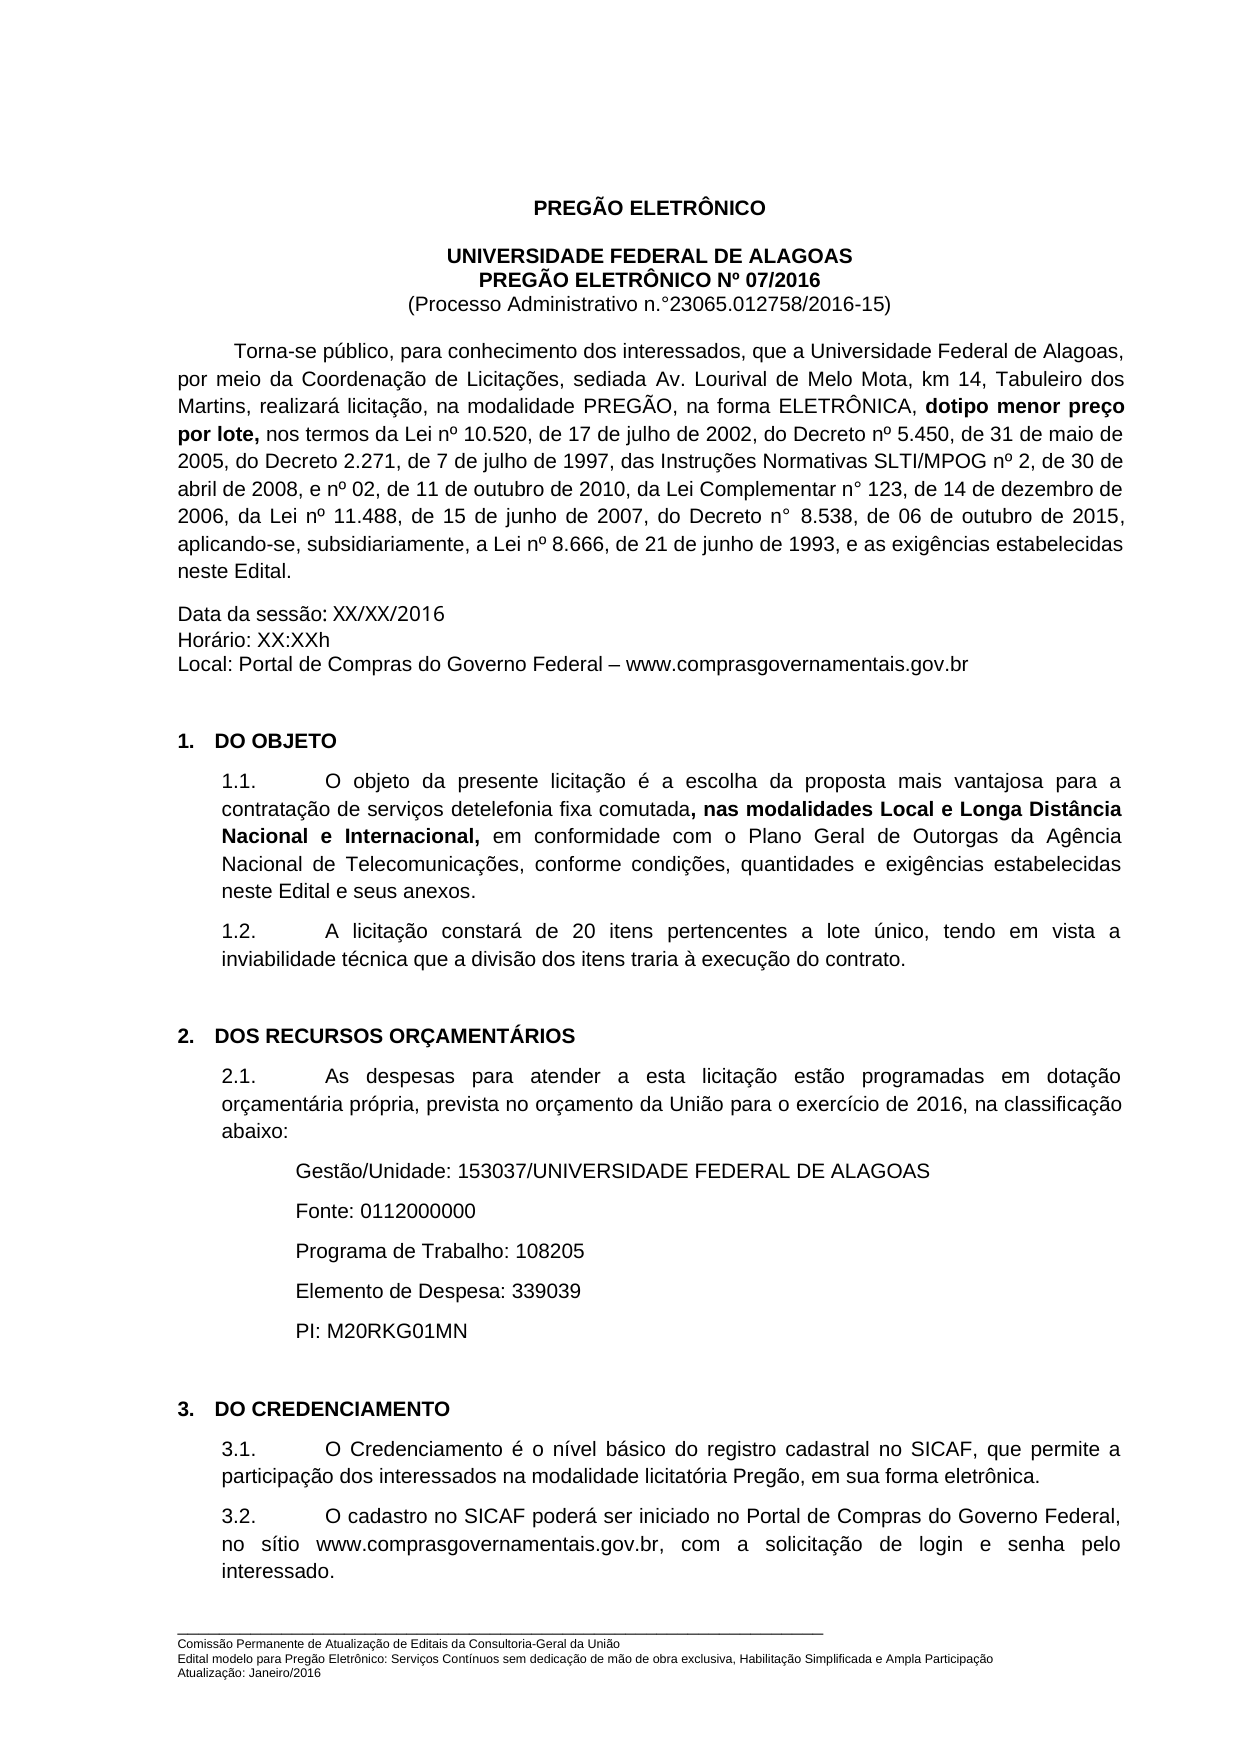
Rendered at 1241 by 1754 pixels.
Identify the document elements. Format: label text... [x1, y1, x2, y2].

list O objeto da presente licitação é a escolha da proposta mais vantajosa para a contratação de serviços detelefonia fixa comutada, nas modalidades Local e Longa Distância Nacional e Internacional, em conformidade com o Plano Geral de Outorgas da Agência Nacional de Telecomunicações, conforme condições, quantidades e exigências estabelecidas neste Edital e seus anexos. [221, 769, 1122, 903]
text PREGÃO ELETRÔNICO Nº 07/2016 [177, 267, 1122, 291]
text UNIVERSIDADE FEDERAL DE ALAGOAS [177, 243, 1122, 267]
text DO OBJETO [177, 729, 1122, 753]
text DOS RECURSOS ORÇAMENTÁRIOS [177, 1024, 1122, 1048]
text Elemento de Despesa: 339039 [295, 1279, 1122, 1303]
list As despesas para atender a esta licitação estão programadas em dotação orçamentária própria, prevista no orçamento da União para o exercício de 2016, na classificação abaixo: [221, 1064, 1122, 1143]
text (Processo Administrativo n.°23065.012758/2016-15) [177, 291, 1122, 315]
list O Credenciamento é o nível básico do registro cadastral no SICAF, que permite a participação dos interessados na modalidade licitatória Pregão, em sua forma eletrônica. [221, 1437, 1122, 1488]
text Gestão/Unidade: 153037/UNIVERSIDADE FEDERAL DE ALAGOAS [295, 1159, 1122, 1183]
text Data da sessão: XX/XX/2016 [177, 599, 1122, 628]
list A licitação constará de 20 itens pertencentes a lote único, tendo em vista a inviabilidade técnica que a divisão dos itens traria à execução do contrato. [221, 919, 1122, 971]
list O cadastro no SICAF poderá ser iniciado no Portal de Compras do Governo Federal, no sítio www.comprasgovernamentais.gov.br, com a solicitação de login e senha pelo interessado. [221, 1504, 1122, 1583]
text PREGÃO ELETRÔNICO [177, 196, 1122, 219]
text Programa de Trabalho: 108205 [295, 1239, 1122, 1263]
text Local: Portal de Compras do Governo Federal – www.comprasgovernamentais.gov.br [177, 652, 1124, 676]
text Torna-se público, para conhecimento dos interessados, que a Universidade Federal de Alagoas, por meio da Coordenação de Licitações, sediada Av. Lourival de Melo Mota, km 14, Tabuleiro dos Martins, realizará licitação, na modalidade PREGÃO, na forma ELETRÔNICA, dotipo menor preço por lote, nos termos da Lei nº 10.520, de 17 de julho de 2002, do Decreto nº 5.450, de 31 de maio de 2005, do Decreto 2.271, de 7 de julho de 1997, das Instruções Normativas SLTI/MPOG nº 2, de 30 de abril de 2008, e nº 02, de 11 de outubro de 2010, da Lei Complementar n° 123, de 14 de dezembro de 2006, da Lei nº 11.488, de 15 de junho de 2007, do Decreto n° 8.538, de 06 de outubro de 2015, aplicando-se, subsidiariamente, a Lei nº 8.666, de 21 de junho de 1993, e as exigências estabelecidas neste Edital. [177, 339, 1125, 583]
text DO CREDENCIAMENTO [177, 1397, 1122, 1421]
text Horário: XX:XXh [177, 628, 1122, 652]
text PI: M20RKG01MN [295, 1319, 1122, 1343]
text Fonte: 0112000000 [295, 1199, 1122, 1223]
